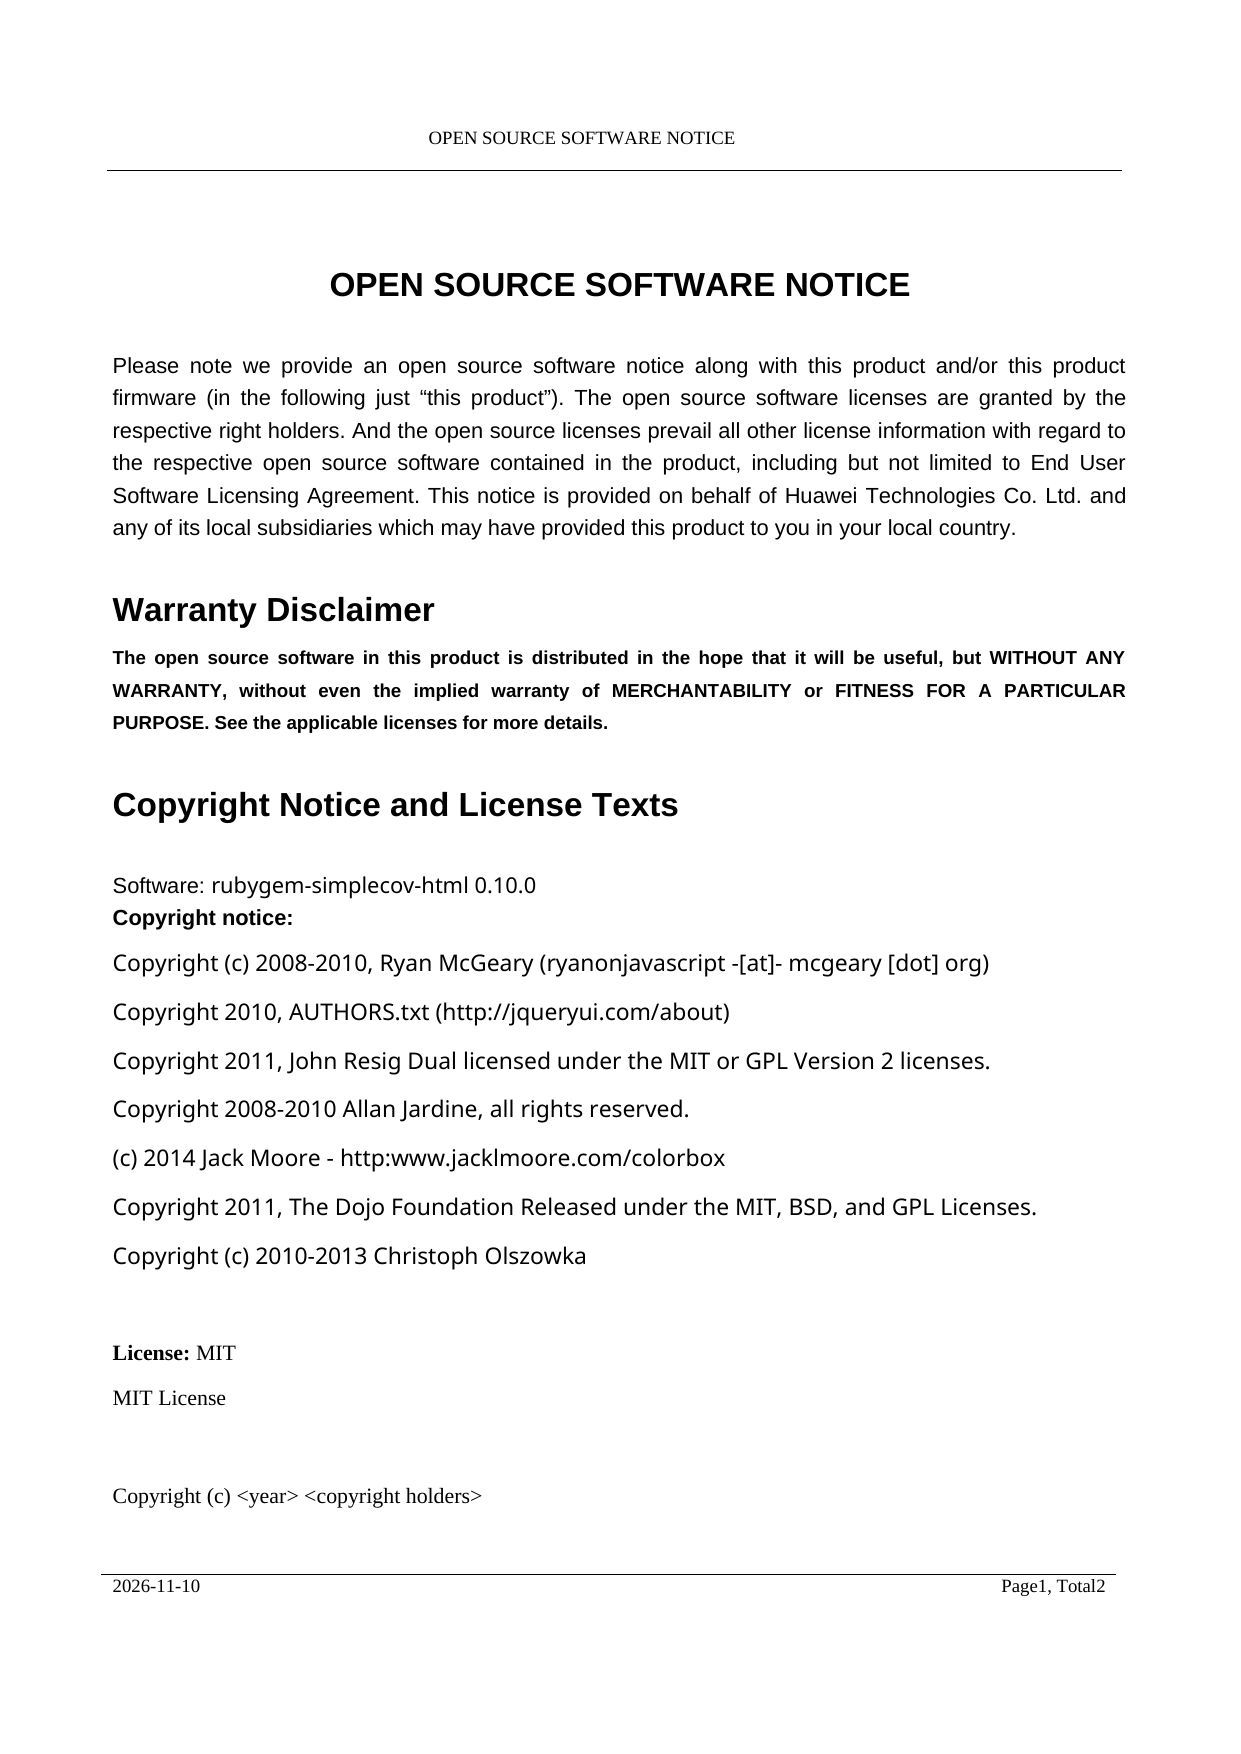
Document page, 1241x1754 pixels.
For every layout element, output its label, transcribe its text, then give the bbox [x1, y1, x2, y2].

text License: MIT [112, 1337, 1128, 1369]
text Warranty Disclaimer [112, 576, 1128, 641]
text OPEN SOURCE SOFTWARE NOTICE [112, 251, 1128, 316]
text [112, 1382, 1128, 1512]
text Copyright (c) 2008-2010, Ryan McGeary (ryanonjavascript -[at]- mcgeary [dot] org) Copyright 2010, AUTHORS.txt (http://jqueryui.com/about) Copyright 2011, John Resig Dual licensed under the MIT or GPL Version 2 licenses. Copyright 2008-2010 Allan Jardine, all rights reserved. (c) 2014 Jack Moore - http:www.jacklmoore.com/colorbox Copyright 2011, The Dojo Foundation Released under the MIT, BSD, and GPL Licenses. Copyright (c) 2010-2013 Christoph Olszowka [112, 947, 1128, 1320]
text Copyright Notice and License Texts [112, 771, 1128, 836]
text Software: rubygem-simplecov-html 0.10.0 [112, 869, 1128, 901]
text Copyright notice: [112, 901, 1128, 934]
text Please note we provide an open source software notice along with this product and/or this product firmware (in the following just “this product”). The open source software licenses are granted by the respective right holders. And the open source licenses prevail all other license information with regard to the respective open source software contained in the product, including but not limited to End User Software Licensing Agreement. This notice is provided on behalf of Huawei Technologies Co. Ltd. and any of its local subsidiaries which may have provided this product to you in your local country. [112, 349, 1128, 544]
text The open source software in this product is distributed in the hope that it will be useful, but WITHOUT ANY WARRANTY, without even the implied warranty of MERCHANTABILITY or FITNESS FOR A PARTICULAR PURPOSE. See the applicable licenses for more details. [112, 641, 1128, 739]
